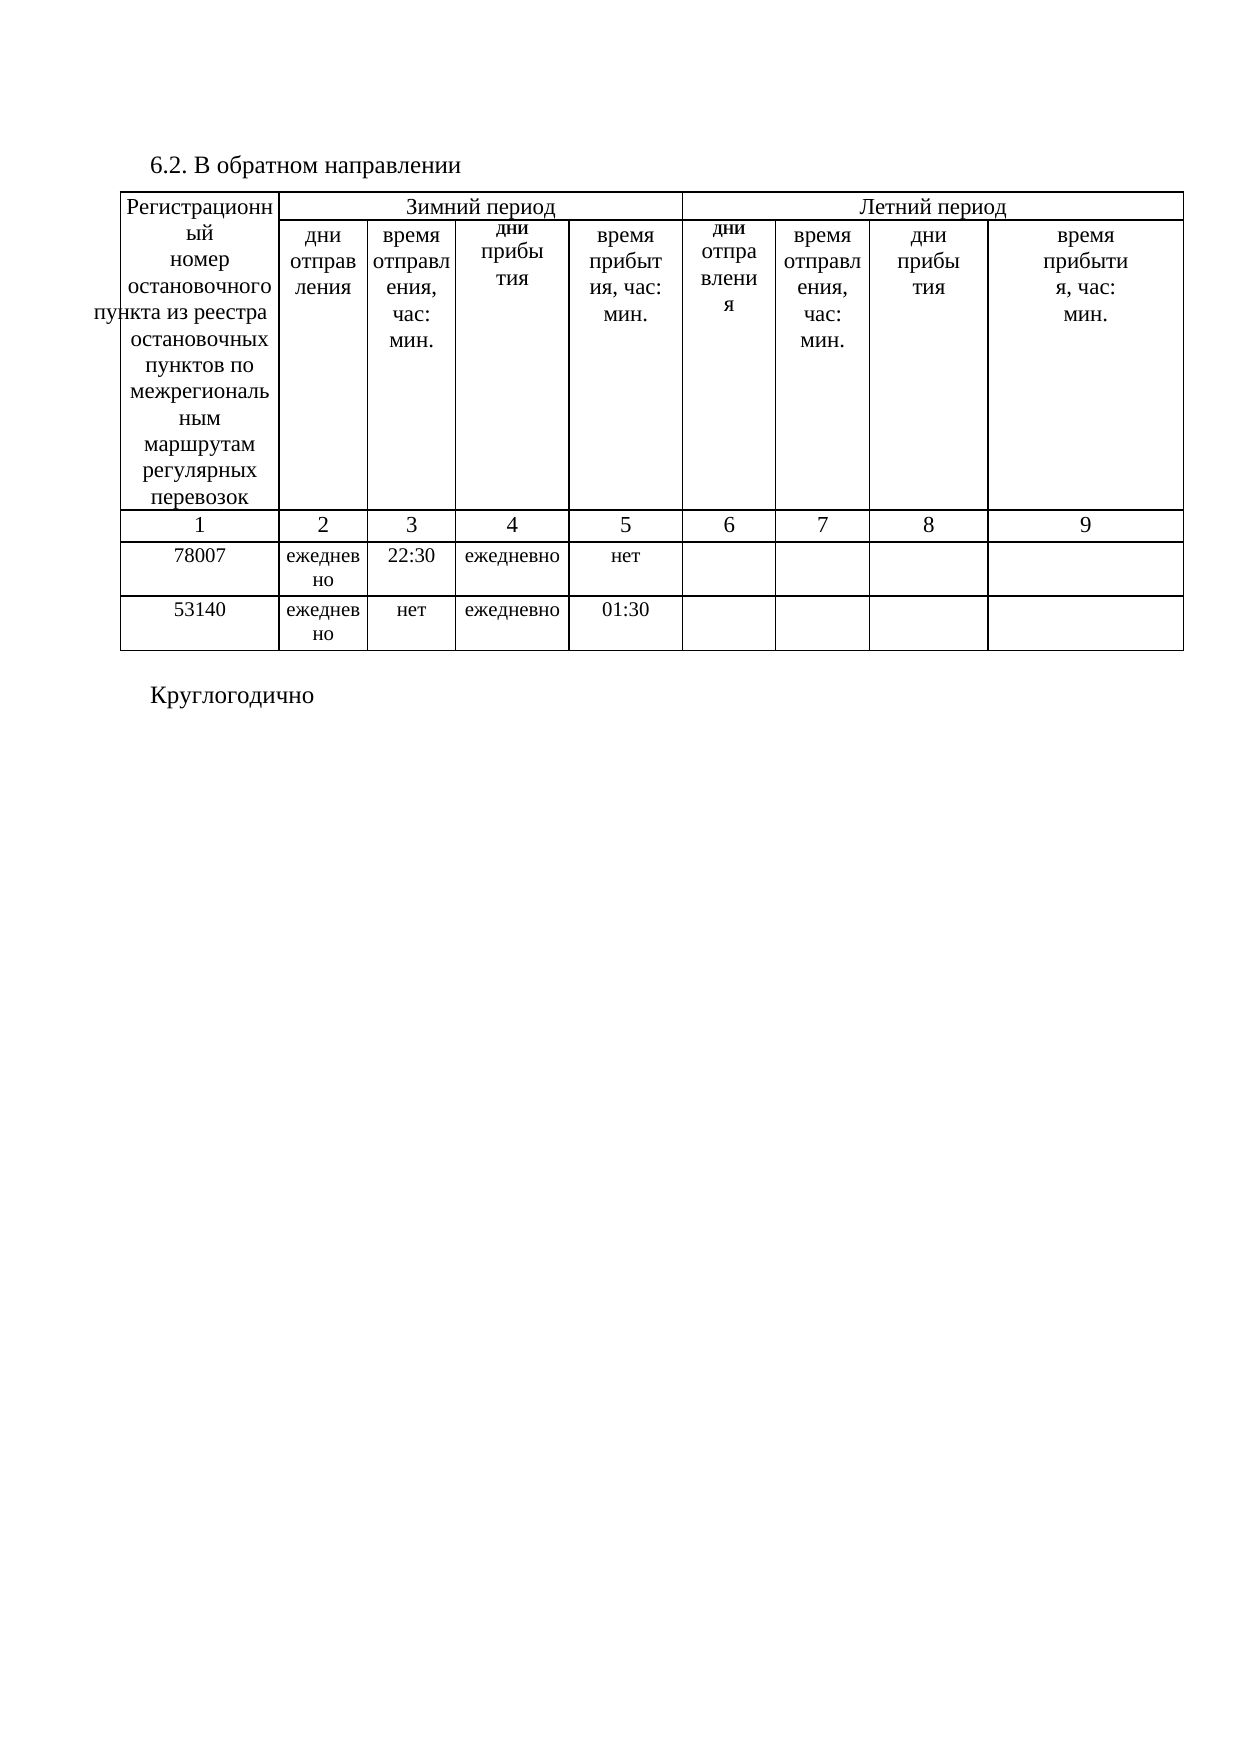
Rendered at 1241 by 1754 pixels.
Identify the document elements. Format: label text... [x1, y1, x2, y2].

table_cell 1 [121, 511, 278, 541]
table_cell ДНИ прибы тия [456, 221, 568, 509]
table_cell [683, 597, 775, 650]
table_cell 4 [456, 511, 568, 541]
table_cell ежедневно [280, 543, 367, 595]
table_cell дни прибы тия [870, 221, 987, 509]
table_cell время отправл ения, час: мин. [368, 221, 455, 509]
table_cell ежедневно [280, 597, 367, 650]
table_cell 6 [683, 511, 775, 541]
table_cell время прибыт ия, час: мин. [570, 221, 682, 509]
table_cell 22:30 [368, 543, 455, 595]
table_header Зимний период [280, 193, 682, 219]
table_cell [870, 597, 987, 650]
table_cell время прибыти я, час: мин. [989, 221, 1183, 509]
table_cell 9 [989, 511, 1183, 541]
table_cell [776, 543, 869, 595]
table_cell [776, 597, 869, 650]
table_header Летний период [683, 193, 1183, 219]
table_cell [870, 543, 987, 595]
table_cell 01:30 [570, 597, 682, 650]
text 6.2. В обратном направлении [150, 150, 1090, 179]
table_cell 8 [870, 511, 987, 541]
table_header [121, 193, 278, 509]
table_cell [989, 597, 1183, 650]
table_cell 53140 [121, 597, 278, 650]
table_cell [989, 543, 1183, 595]
table_cell нет [570, 543, 682, 595]
table_cell 2 [280, 511, 367, 541]
table_cell ДНИ отпра влени я [683, 221, 775, 509]
table_cell 78007 [121, 543, 278, 595]
table_cell 7 [776, 511, 869, 541]
table_cell [683, 543, 775, 595]
table_cell ежедневно [456, 597, 568, 650]
table_cell ежедневно [456, 543, 568, 595]
table_cell время отправл ения, час: мин. [776, 221, 869, 509]
table_cell 5 [570, 511, 682, 541]
table_cell 3 [368, 511, 455, 541]
table_cell нет [368, 597, 455, 650]
table_cell дни отправ ления [280, 221, 367, 509]
text Круглогодично [150, 680, 1090, 709]
